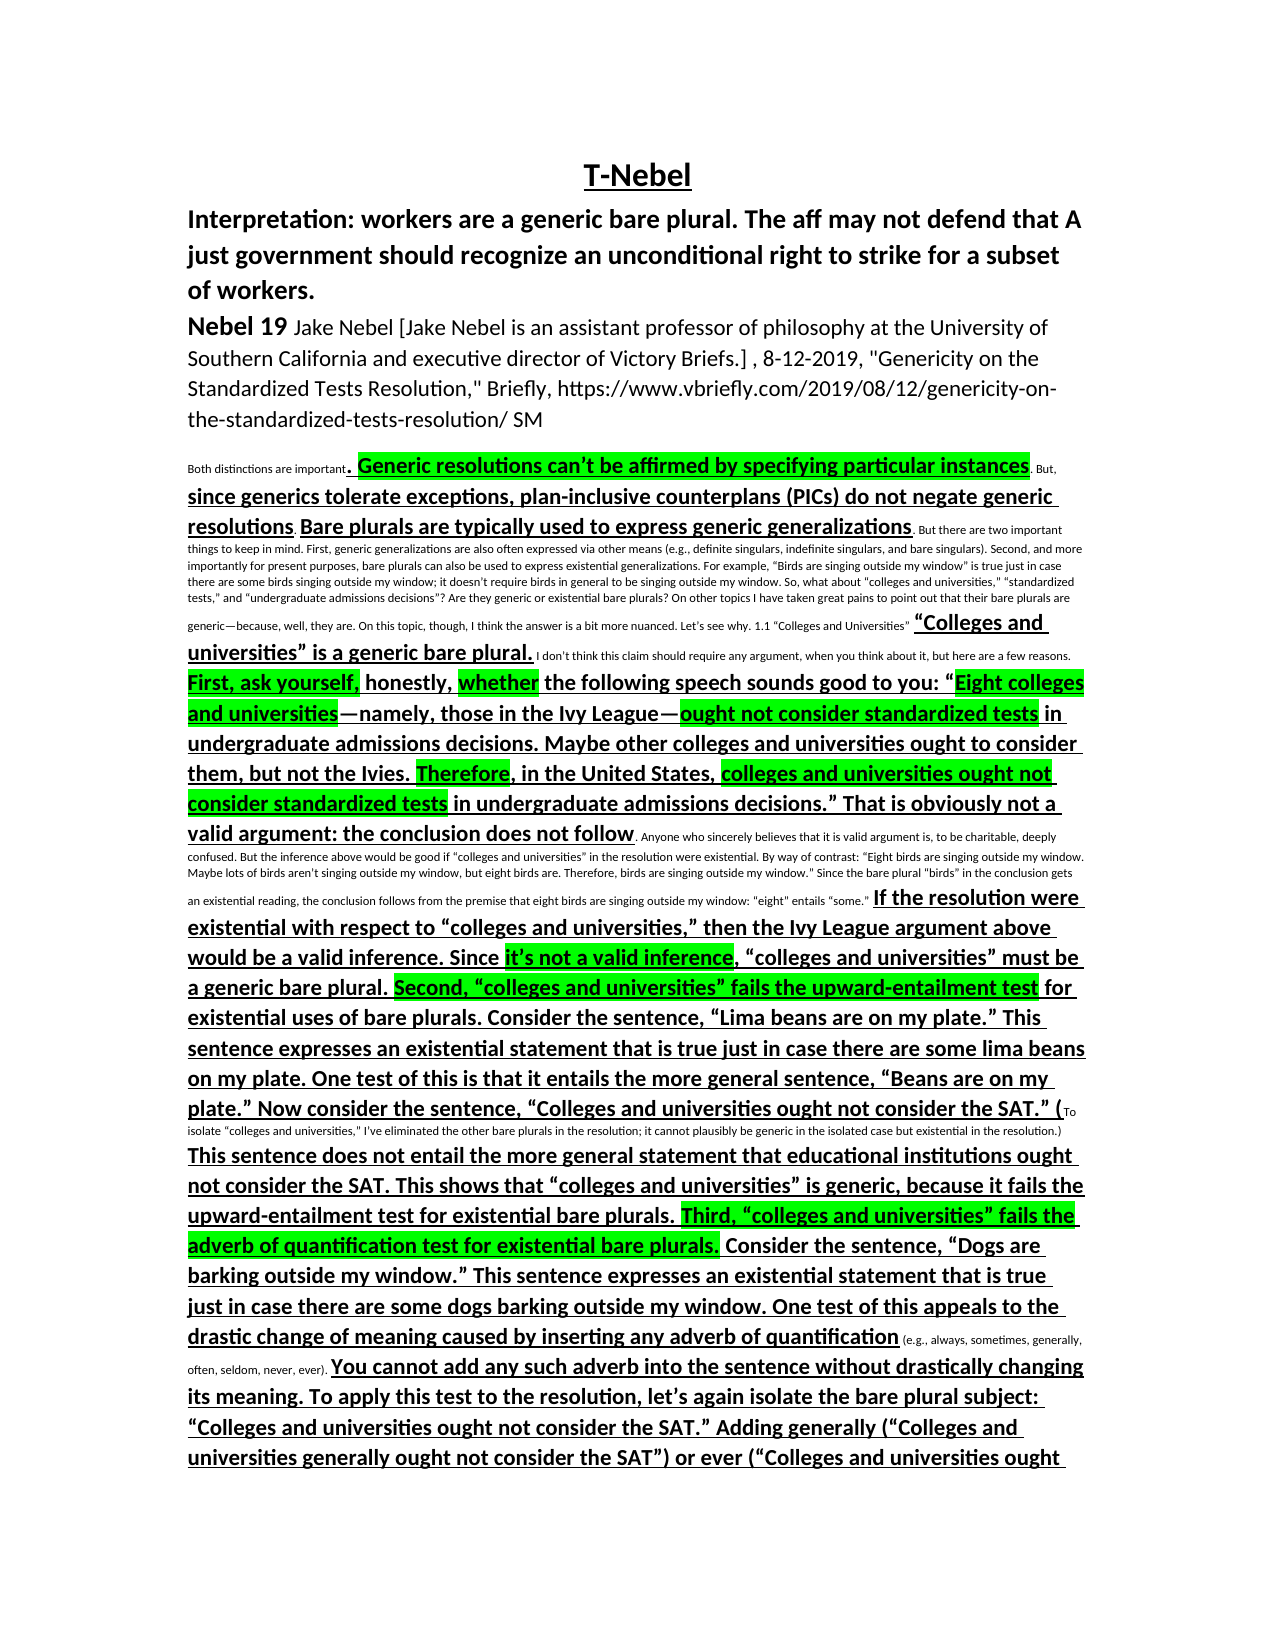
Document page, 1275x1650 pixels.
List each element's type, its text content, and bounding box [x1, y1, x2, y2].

subtitle T-Nebel [187, 154, 1087, 195]
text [187, 452, 1087, 1471]
text Nebel 19 Jake Nebel [Jake Nebel is an assistant professor of philosophy at the University of Southern California and executive director of Victory Briefs.] , 8-12-2019, "Genericity on the Standardized Tests Resolution," Briefly, https://www.vbriefly.com/2019/08/12/genericity-on-the-standardized-tests-resolution/ SM [187, 309, 1087, 433]
subtitle Interpretation: workers are a generic bare plural. The aff may not defend that A just government should recognize an unconditional right to strike for a subset of workers. [187, 202, 1087, 307]
